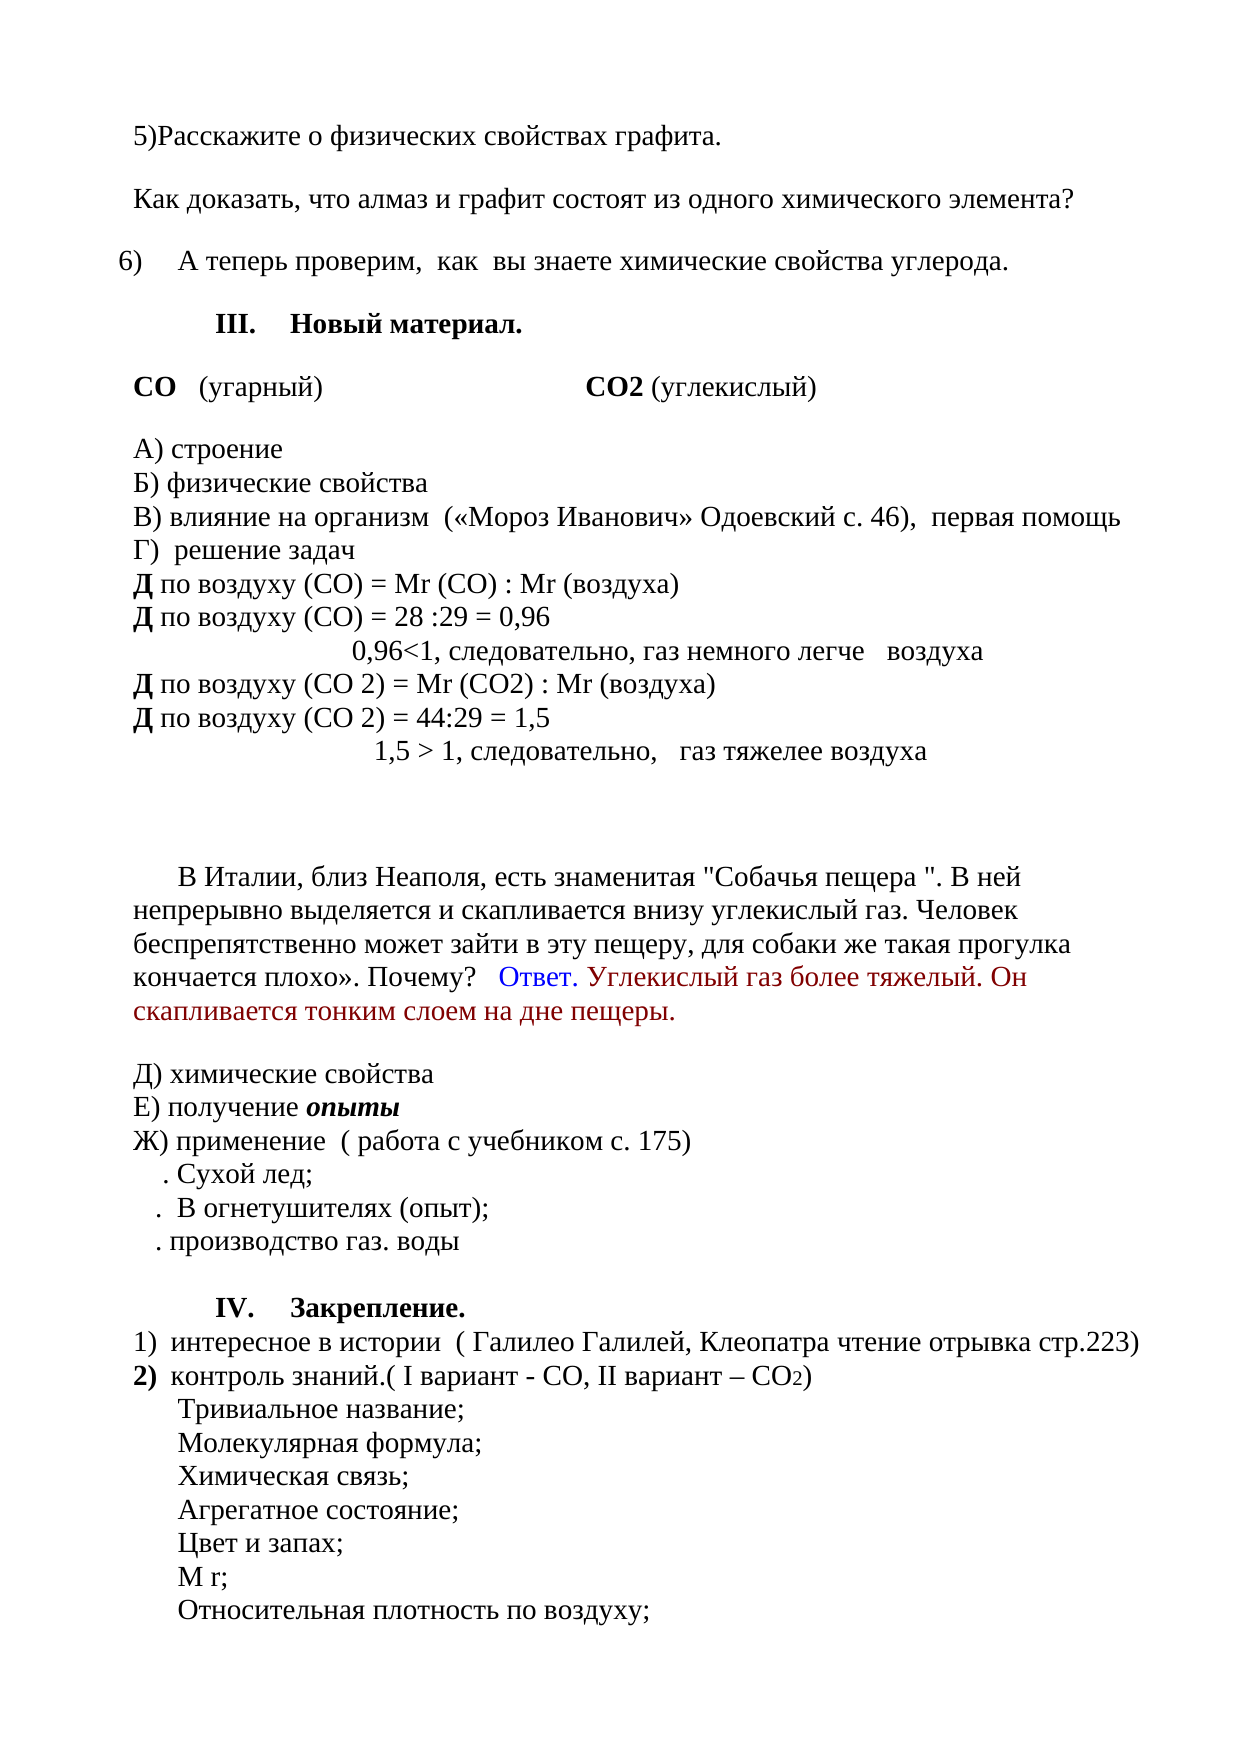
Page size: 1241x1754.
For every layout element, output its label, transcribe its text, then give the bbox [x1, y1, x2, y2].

text В Италии, близ Неаполя, есть знаменитая "Собачья пещера ". В ней непрерывно выделяется и скапливается внизу углекислый газ. Человек беспрепятственно может зайти в эту пещеру, для собаки же такая прогулка кончается плохо». Почему? Ответ. Углекислый газ более тяжелый. Он скапливается тонким слоем на дне пещеры. [133, 859, 1167, 1027]
text . Сухой лед; [133, 1156, 1167, 1190]
list интересное в истории ( Галилео Галилей, Клеопатра чтение отрывка стр.223) [133, 1324, 1167, 1358]
text 1,5 > 1, следовательно, газ тяжелее воздуха [133, 733, 1167, 767]
text Д по воздуху (СО) = Мr (СО) : Мr (воздуха) [133, 566, 1167, 599]
text Б) физические свойства [133, 465, 1167, 499]
text Е) получение опыты [133, 1089, 1167, 1123]
text Д по воздуху (СО) = 28 :29 = 0,96 [133, 599, 1167, 633]
text 0,96<1, следовательно, газ немного легче воздуха [133, 633, 1167, 666]
text Относительная плотность по воздуху; [177, 1592, 1167, 1626]
text 5)Расскажите о физических свойствах графита. [133, 118, 1167, 152]
text М r; [177, 1559, 1167, 1592]
text СО (угарный) СО2 (углекислый) [133, 369, 1167, 402]
text Д по воздуху (СО 2) = Мr (СО2) : Мr (воздуха) [133, 666, 1167, 700]
text Агрегатное состояние; [177, 1492, 1167, 1525]
text Д) химические свойства [133, 1056, 1167, 1089]
list А теперь проверим, как вы знаете химические свойства углерода. [118, 243, 1167, 277]
text В) влияние на организм («Мороз Иванович» Одоевский с. 46), первая помощь [133, 499, 1167, 532]
text Тривиальное название; [177, 1391, 1167, 1425]
text Ж) применение ( работа с учебником с. 175) [133, 1123, 1167, 1156]
list контроль знаний.( I вариант - СО, II вариант – СО2) [133, 1358, 1167, 1391]
text . В огнетушителях (опыт); [133, 1190, 1167, 1223]
text А) строение [133, 432, 1167, 465]
list Закрепление. [215, 1291, 1167, 1324]
text Д по воздуху (СО 2) = 44:29 = 1,5 [133, 700, 1167, 733]
text Цвет и запах; [177, 1525, 1167, 1559]
text . производство газ. воды [133, 1223, 1167, 1257]
text Молекулярная формула; [177, 1425, 1167, 1458]
list Новый материал. [215, 306, 1167, 340]
text Г) решение задач [133, 532, 1167, 566]
text Как доказать, что алмаз и графит состоят из одного химического элемента? [133, 181, 1167, 214]
text Химическая связь; [177, 1458, 1167, 1492]
